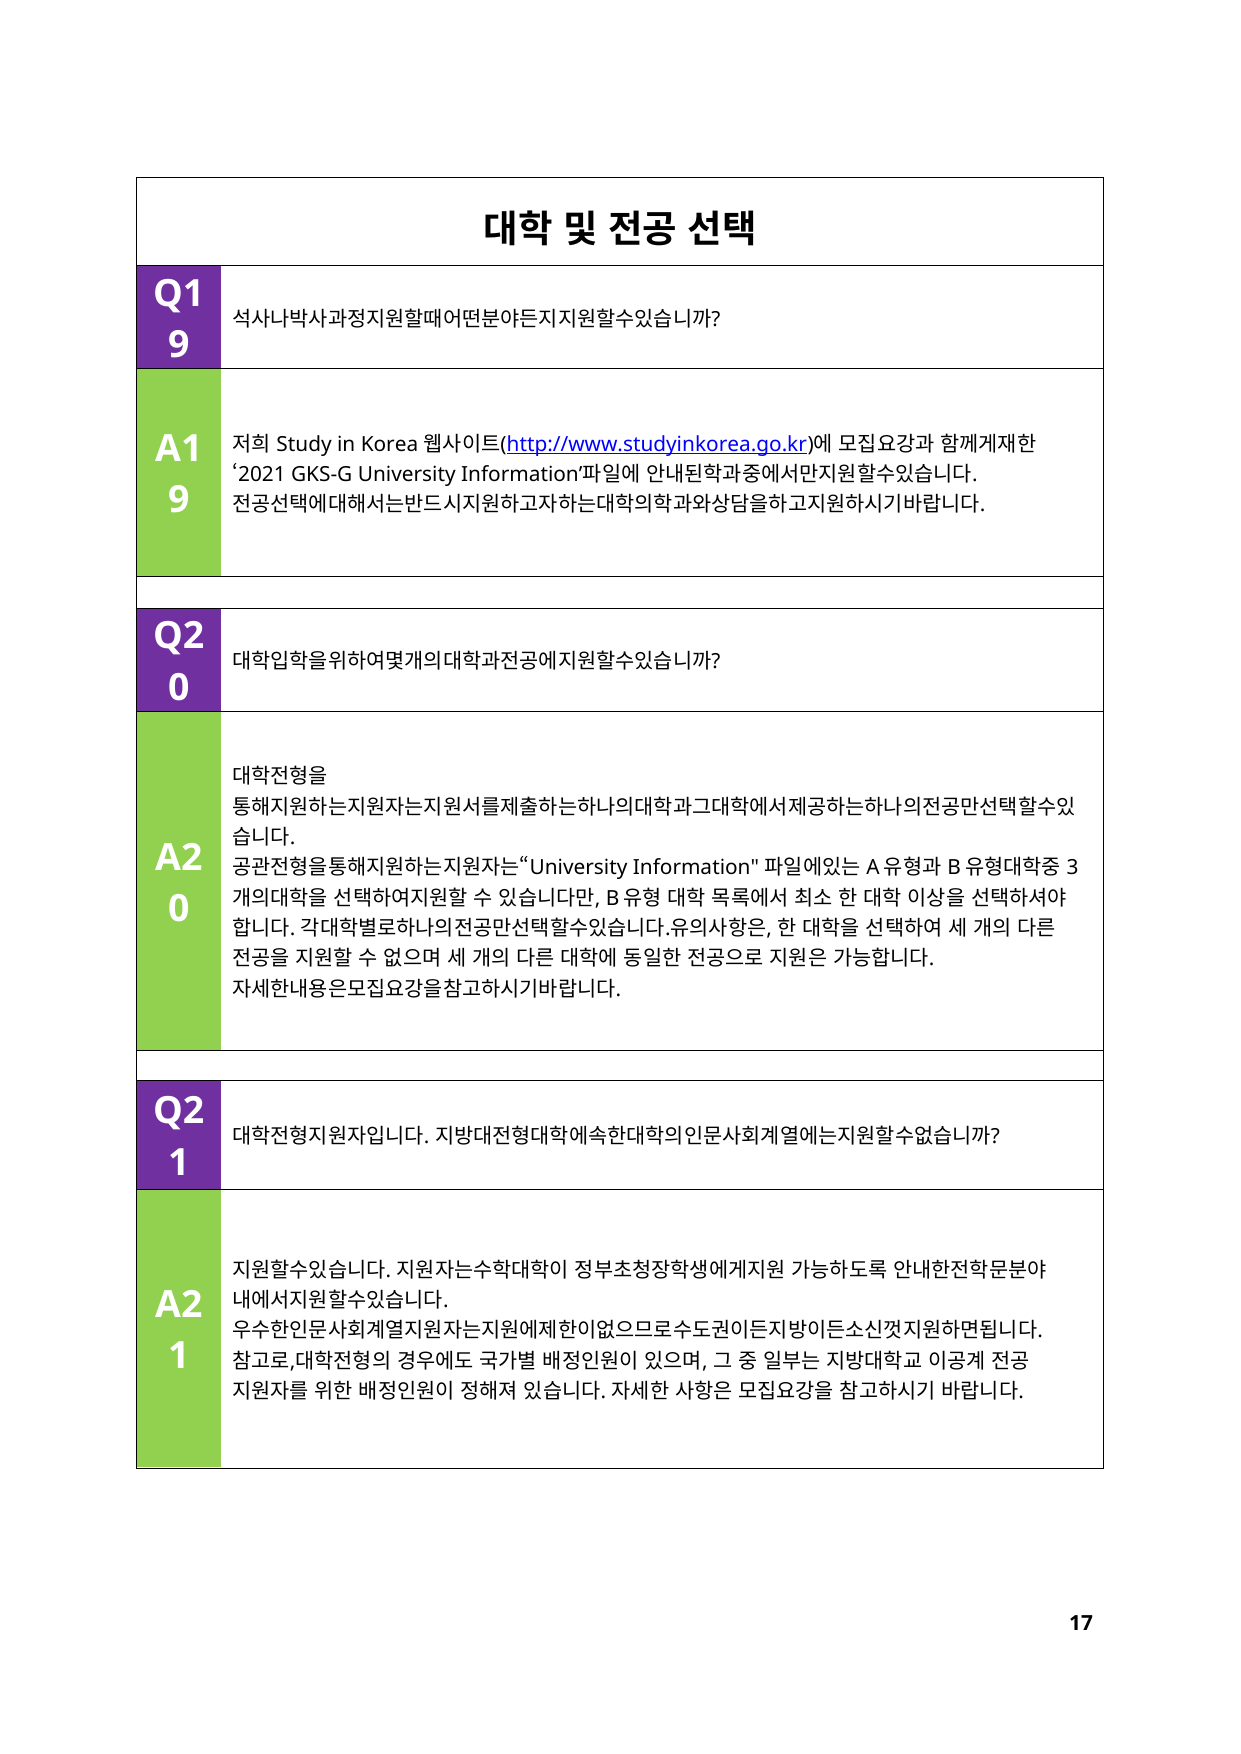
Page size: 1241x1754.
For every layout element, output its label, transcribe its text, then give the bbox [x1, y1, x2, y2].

table_cell 저희 Study in Korea 웹사이트(http://www.studyinkorea.go.kr)에 모집요강과 함께게재한 ‘2021 GKS-G University Information’파일에 안내된학과중에서만지원할수있습니다. 전공선택에대해서는반드시지원하고자하는대학의학과와상담을하고지원하시기바랍니다. [221, 369, 1103, 576]
table_cell 지원할수있습니다. 지원자는수학대학이 정부초청장학생에게지원 가능하도록 안내한전학문분야 내에서지원할수있습니다. 우수한인문사회계열지원자는지원에제한이없으므로수도권이든지방이든소신껏지원하면됩니다. 참고로,대학전형의 경우에도 국가별 배정인원이 있으며, 그 중 일부는 지방대학교 이공계 전공 지원자를 위한 배정인원이 정해져 있습니다. 자세한 사항은 모집요강을 참고하시기 바랍니다. [221, 1190, 1103, 1467]
table_cell 대학입학을위하여몇개의대학과전공에지원할수있습니까? [221, 609, 1103, 711]
table_cell A19 [137, 369, 221, 576]
table_cell 대학전형을 통해지원하는지원자는지원서를제출하는하나의대학과그대학에서제공하는하나의전공만선택할수있습니다. 공관전형을통해지원하는지원자는“University Information" 파일에있는 A유형과 B유형대학중 3개의대학을 선택하여지원할 수 있습니다만, B유형 대학 목록에서 최소 한 대학 이상을 선택하셔야 합니다. 각대학별로하나의전공만선택할수있습니다.유의사항은, 한 대학을 선택하여 세 개의 다른 전공을 지원할 수 없으며 세 개의 다른 대학에 동일한 전공으로 지원은 가능합니다. 자세한내용은모집요강을참고하시기바랍니다. [221, 712, 1103, 1050]
table_cell [137, 577, 1103, 608]
table_cell [137, 1051, 1103, 1079]
table_cell Q20 [137, 609, 221, 711]
table_cell 석사나박사과정지원할때어떤분야든지지원할수있습니까? [221, 266, 1103, 368]
table_cell 대학전형지원자입니다. 지방대전형대학에속한대학의인문사회계열에는지원할수없습니까? [221, 1081, 1103, 1189]
table_cell Q21 [137, 1081, 221, 1189]
table_cell A21 [137, 1190, 221, 1467]
table_cell 대학 및 전공 선택 [137, 178, 1103, 265]
table_cell Q19 [137, 266, 221, 368]
table_cell A20 [137, 712, 221, 1050]
